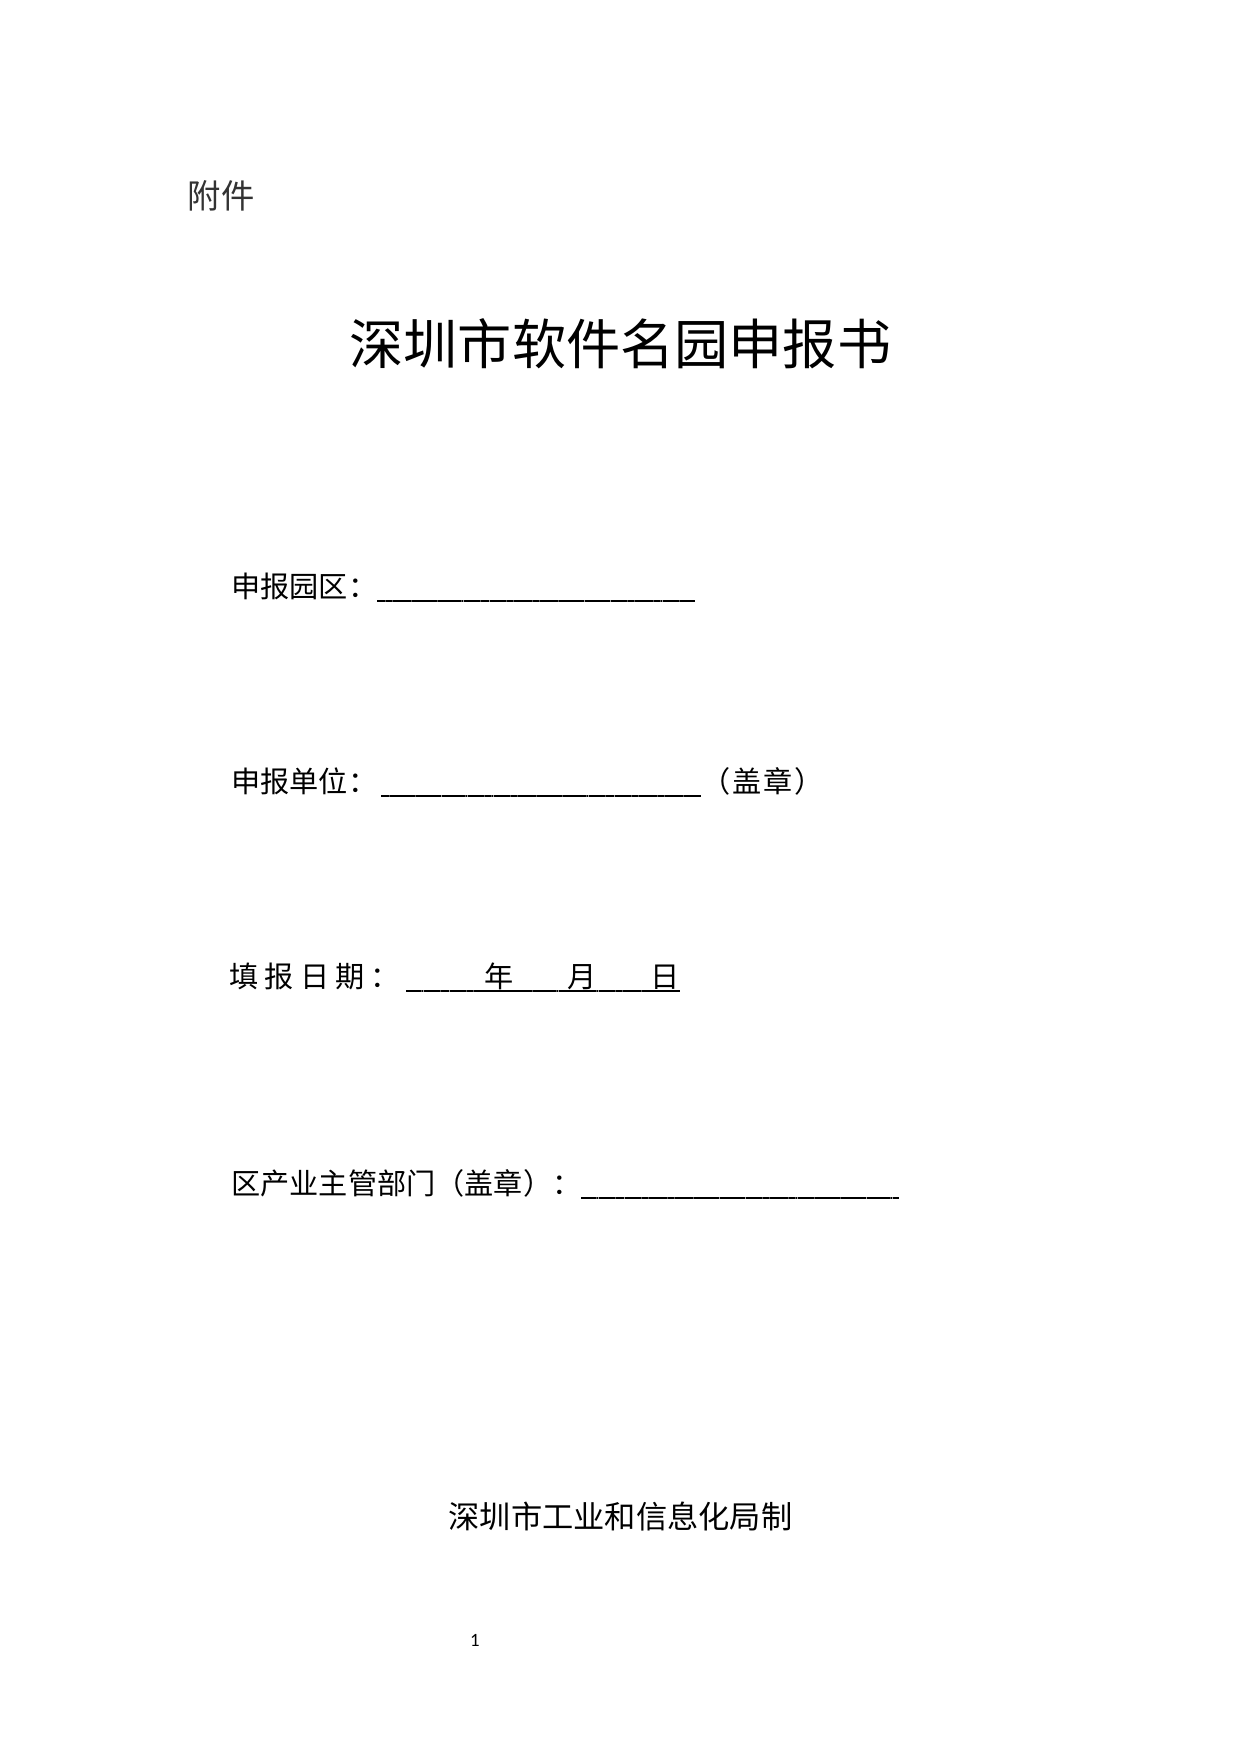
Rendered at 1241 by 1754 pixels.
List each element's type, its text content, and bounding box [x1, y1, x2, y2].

text 深圳市软件名园申报书 [187, 292, 1053, 389]
text 申报单位： （盖章） [187, 747, 1053, 812]
text 区产业主管部门（盖章）： [187, 1149, 1053, 1214]
text 申报园区： [187, 552, 1053, 617]
text 附件 [187, 162, 1053, 227]
text 填报日期： 年 月 日 [187, 942, 1053, 1007]
text 深圳市工业和信息化局制 [187, 1483, 1053, 1548]
